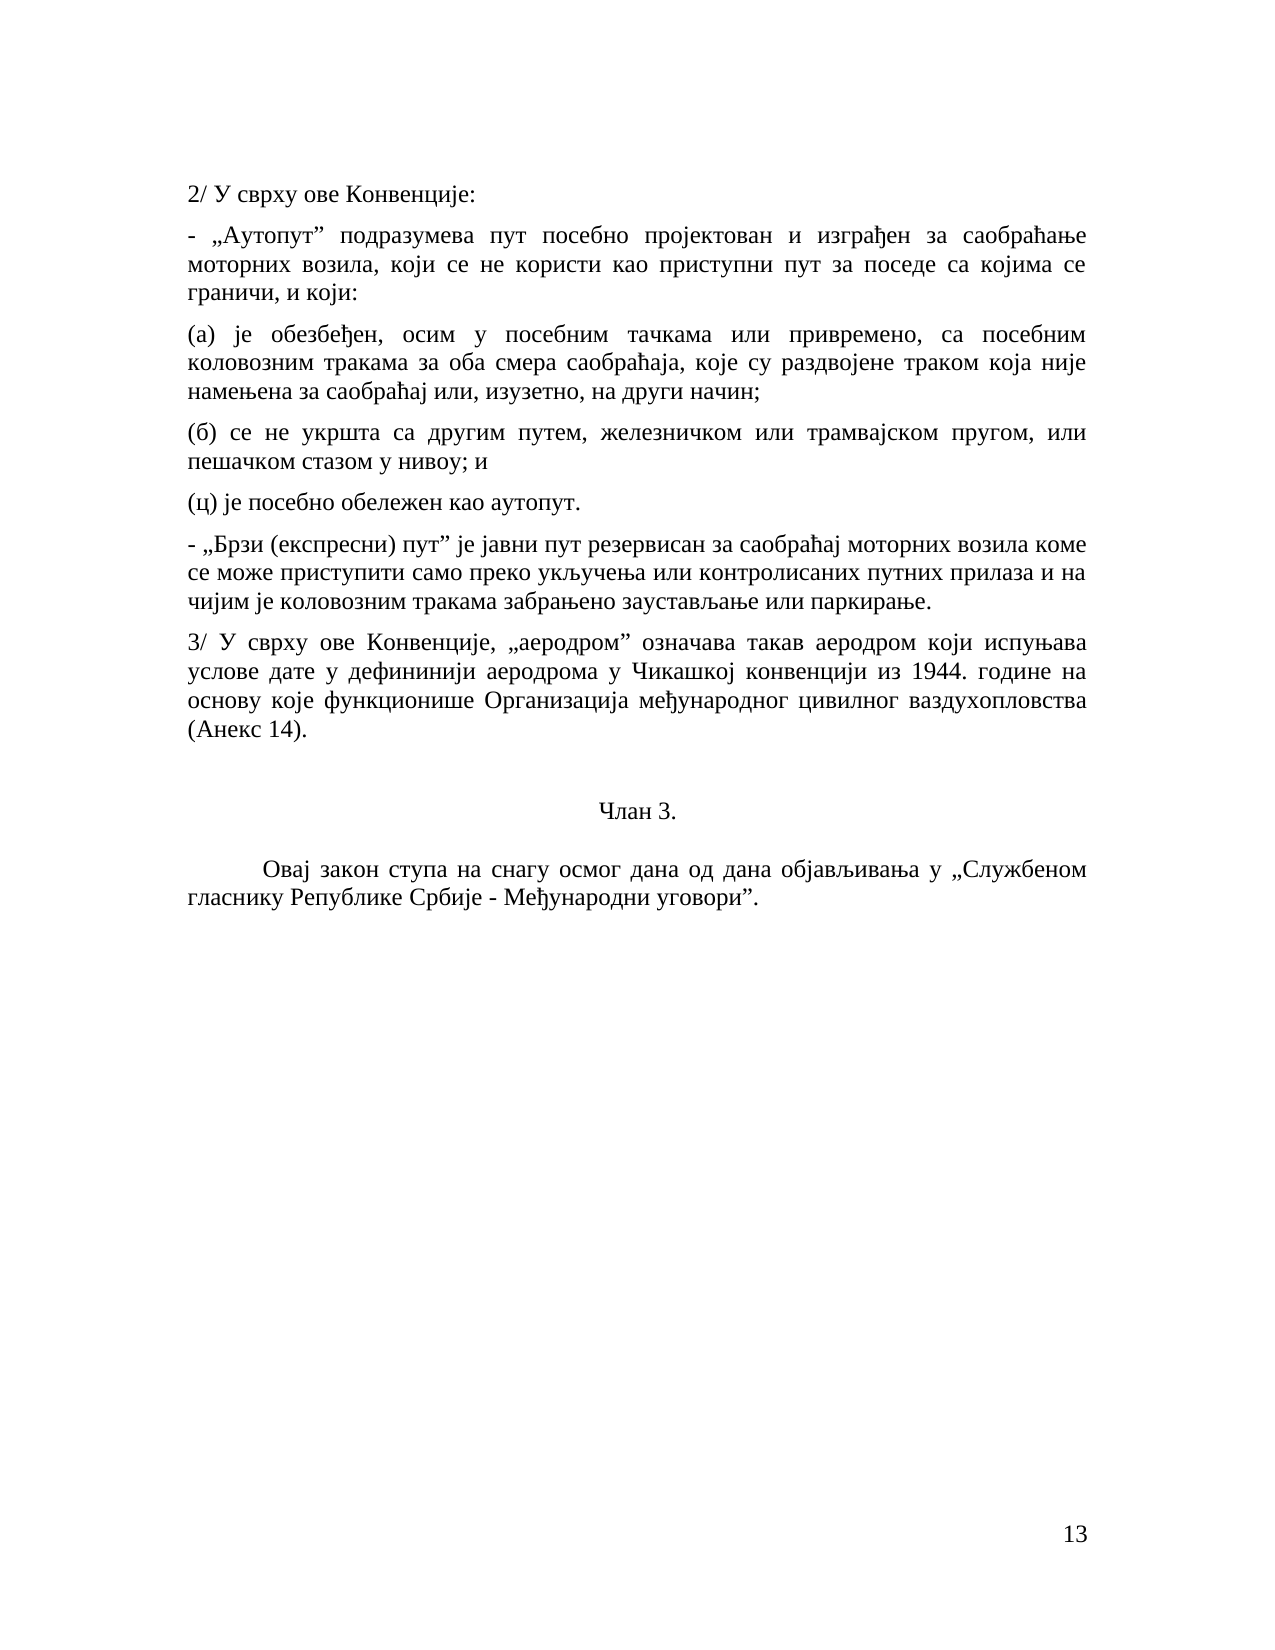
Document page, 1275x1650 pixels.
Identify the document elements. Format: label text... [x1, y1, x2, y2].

text Члан 3. [187, 796, 1087, 825]
text - „Брзи (експресни) пут” је јавни пут резервисан за саобраћај моторних возила коме се може приступити само преко укључења или контролисаних путних прилаза и на чијим је коловозним тракама забрањено заустављање или паркирање. [187, 529, 1087, 615]
text 3/ У сврху ове Конвенције, „аеродром” означава такав аеродром који испуњава услове дате у дефининији аеродрома у Чикашкој конвенцији из 1944. године на основу које функционише Организација међународног цивилног ваздухопловства (Анекс 14). [187, 627, 1087, 742]
text (a) је обезбеђен, осим у посебним тачкама или привремено, са посебним коловозним тракама за оба смера саобраћаја, које су раздвојене траком која није намењена за саобраћај или, изузетно, на други начин; [187, 319, 1087, 405]
text (б) се не укршта са другим путем, железничком или трамвајском пругом, или пешачком стазом у нивоу; и [187, 417, 1087, 475]
text 2/ У сврху ове Конвенције: [187, 150, 1087, 207]
text Овај закон ступа на снагу осмог дана од дана објављивања у „Службеном гласнику Републике Србије - Међународни уговори”. [187, 854, 1087, 911]
text (ц) је посебно обележен као аутопут. [187, 487, 1087, 516]
text - „Аутопут” подразумева пут посебно пројектован и изграђен за саобраћање моторних возила, који се не користи као приступни пут за поседе са којима се граничи, и који: [187, 220, 1087, 306]
